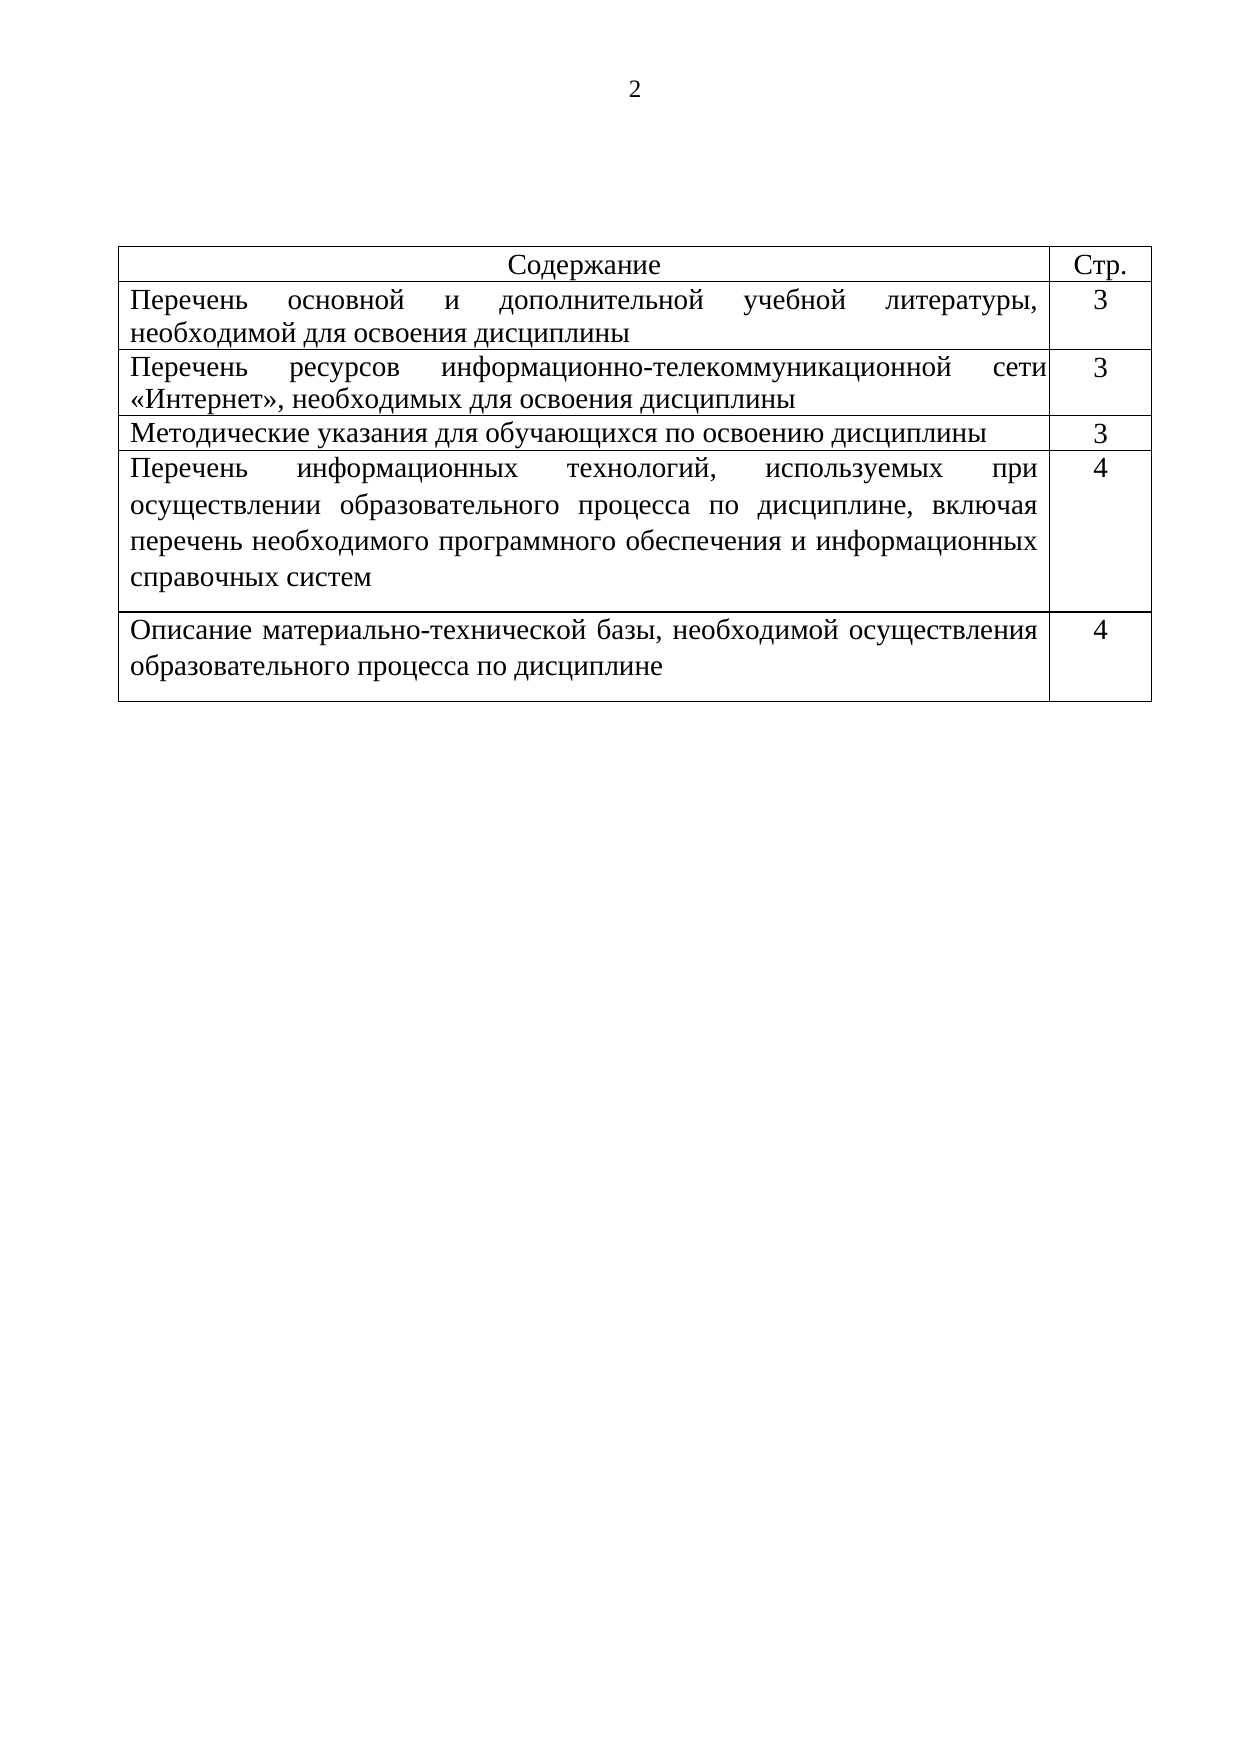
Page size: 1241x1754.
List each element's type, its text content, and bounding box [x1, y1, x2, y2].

table_header Стр. [1050, 247, 1151, 281]
table_cell 4 [1050, 613, 1151, 701]
table_cell 4 [1050, 451, 1151, 611]
table_header Содержание [119, 247, 1049, 281]
table_cell Описание материально-технической базы, необходимой осуществления образовательного процесса по дисциплине [119, 613, 1049, 701]
table_cell 3 [1050, 282, 1151, 349]
table_cell Перечень информационных технологий, используемых при осуществлении образовательного процесса по дисциплине, включая перечень необходимого программного обеспечения и информационных справочных систем [119, 451, 1049, 611]
table_cell 3 [1050, 416, 1151, 449]
table_cell Перечень ресурсов информационно-телекоммуникационной сети «Интернет», необходимых для освоения дисциплины [119, 350, 1049, 415]
table_cell Перечень основной и дополнительной учебной литературы, необходимой для освоения дисциплины [119, 282, 1049, 349]
table_cell Методические указания для обучающихся по освоению дисциплины [119, 416, 1049, 449]
table_cell 3 [1050, 350, 1151, 415]
